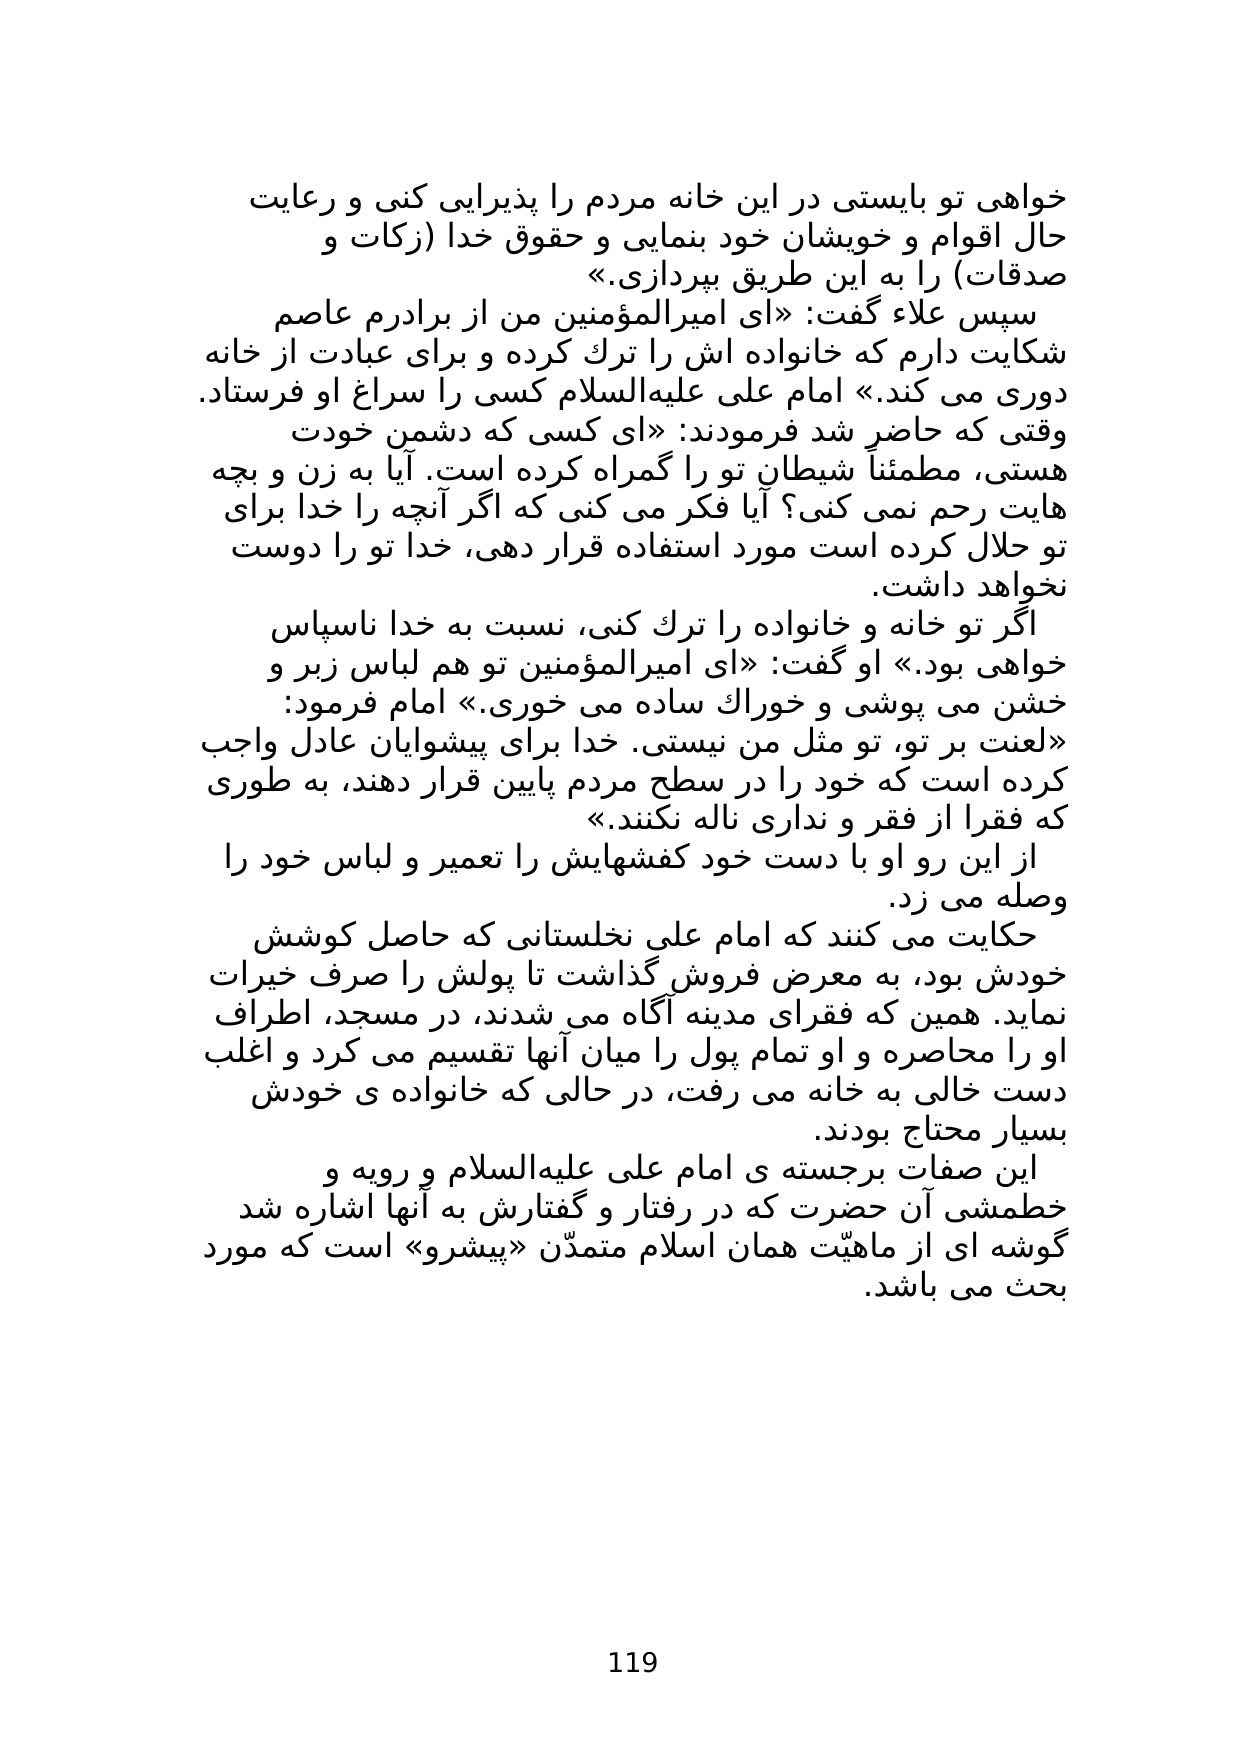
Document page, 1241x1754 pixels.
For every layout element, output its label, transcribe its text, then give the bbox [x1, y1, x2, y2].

text اگر تو خانه و خانواده را ترك كنى، نسبت به خدا ناسپاس خواهى بود.» او گفت: «اى اميرالمؤمنين تو هم لباس زبر و خشن مى پوشى و خوراك ساده مى خورى.» امام فرمود: «لعنت بر تو، تو مثل من نيستى. خدا براى پيشوايان عادل واجب كرده است كه خود را در سطح مردم پايين قرار دهند، به طورى كه فقرا از فقر و ندارى ناله نكنند.» [197, 604, 1069, 838]
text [197, 177, 1069, 294]
text حكايت مى كنند كه امام على نخلستانى كه حاصل كوشش خودش بود، به معرض فروش گذاشت تا پولش را صرف خيرات نمايد. همين كه فقراى مدينه آگاه مى شدند، در مسجد، اطراف او را محاصره و او تمام پول را ميان آنها تقسيم مى كرد و اغلب دست خالى به خانه مى رفت، در حالى كه خانواده ى خودش بسيار محتاج بودند. [197, 915, 1069, 1148]
text اين صفات برجسته ى امام على عليه‌السلام و رويه و خطمشى آن حضرت كه در رفتار و گفتارش به آنها اشاره شد گوشه اى از ماهيّت همان اسلام متمدّن «پيشرو» است كه مورد بحث مى باشد. [197, 1148, 1069, 1304]
text سپس علاء گفت: «اى اميرالمؤمنين من از برادرم عاصم شكايت دارم كه خانواده اش را ترك كرده و براى عبادت از خانه دورى مى كند.» امام على عليه‌السلام كسى را سراغ او فرستاد. وقتى كه حاضر شد فرمودند: «اى كسى كه دشمن خودت هستى، مطمئناً شيطان تو را گمراه كرده است. آيا به زن و بچه هايت رحم نمى كنى؟ آيا فكر مى كنى كه اگر آنچه را خدا براى تو حلال كرده است مورد استفاده قرار دهى، خدا تو را دوست نخواهد داشت. [197, 294, 1069, 604]
text از اين رو او با دست خود كفشهايش را تعمير و لباس خود را وصله مى زد. [197, 838, 1069, 915]
